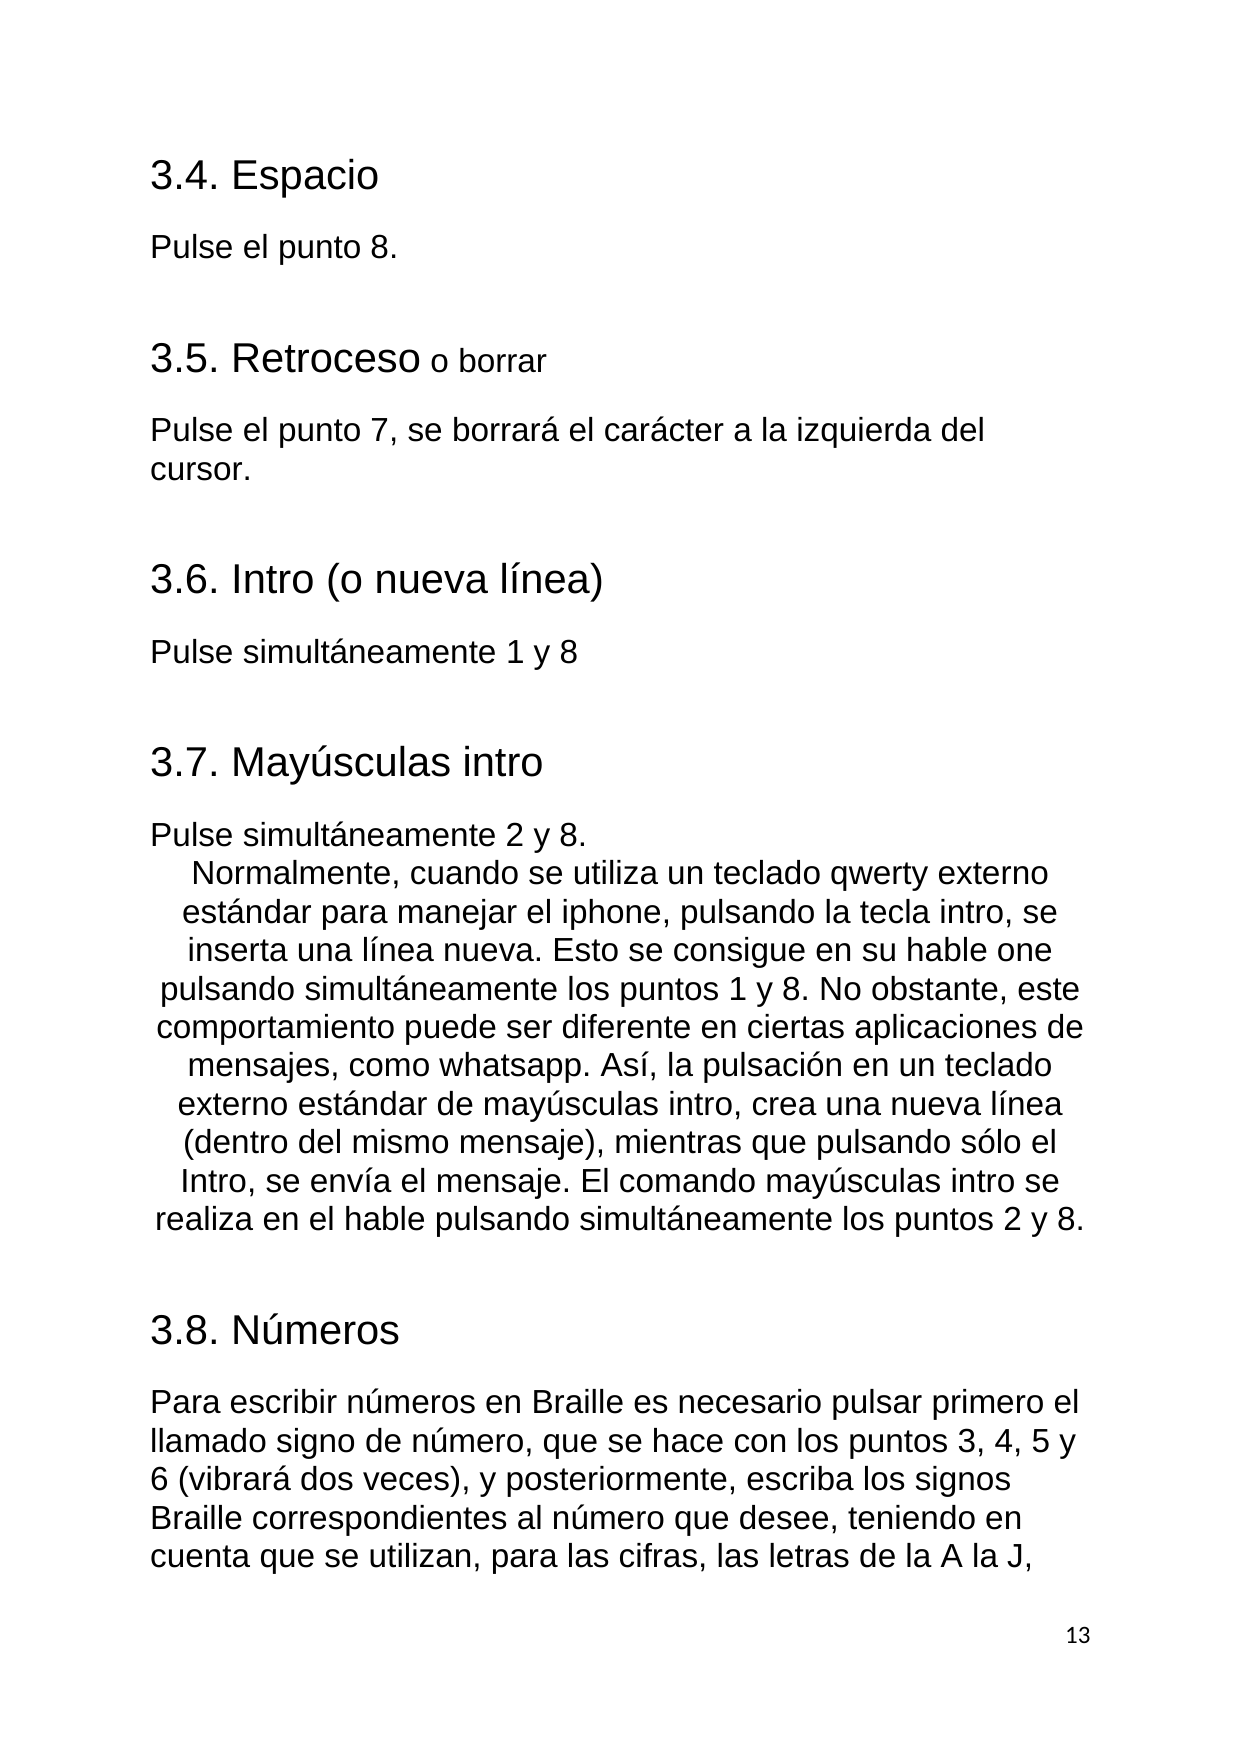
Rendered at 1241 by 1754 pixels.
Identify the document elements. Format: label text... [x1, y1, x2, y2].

text Normalmente, cuando se utiliza un teclado qwerty externo estándar para manejar el iphone, pulsando la tecla intro, se inserta una línea nueva. Esto se consigue en su hable one pulsando simultáneamente los puntos 1 y 8. No obstante, este comportamiento puede ser diferente en ciertas aplicaciones de mensajes, como whatsapp. Así, la pulsación en un teclado externo estándar de mayúsculas intro, crea una nueva línea (dentro del mismo mensaje), mientras que pulsando sólo el Intro, se envía el mensaje. El comando mayúsculas intro se realiza en el hable pulsando simultáneamente los puntos 2 y 8. [150, 853, 1090, 1238]
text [150, 1382, 1090, 1574]
subtitle 3.7. Mayúsculas intro [150, 738, 1090, 786]
text Pulse el punto 7, se borrará el carácter a la izquierda del cursor. [150, 410, 1090, 487]
subtitle 3.8. Números [150, 1305, 1090, 1353]
subtitle 3.4. Espacio [150, 150, 1090, 198]
text Pulse el punto 8. [150, 227, 1090, 266]
text Pulse simultáneamente 1 y 8 [150, 632, 1090, 670]
text Pulse simultáneamente 2 y 8. [150, 815, 1090, 853]
subtitle 3.5. Retroceso o borrar [150, 333, 1090, 381]
subtitle 3.6. Intro (o nueva línea) [150, 555, 1090, 603]
